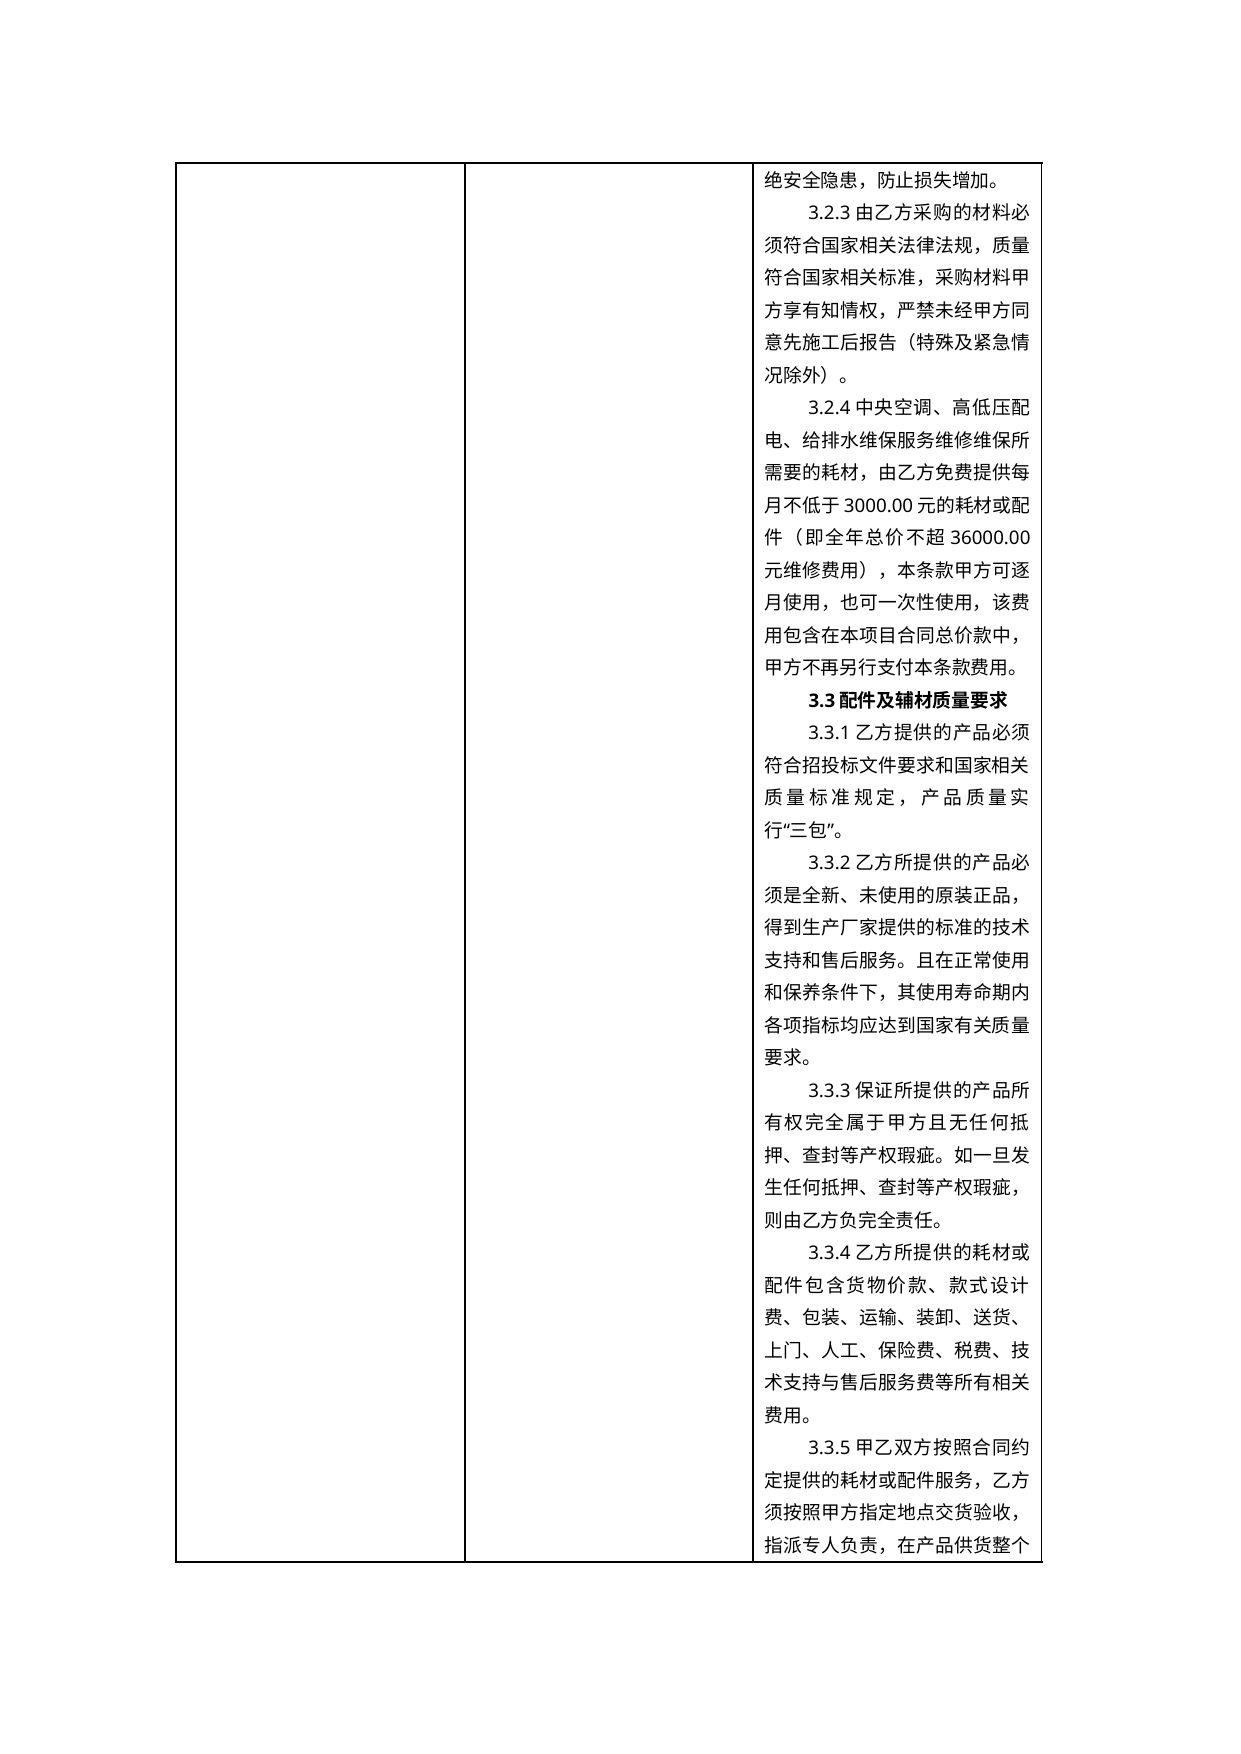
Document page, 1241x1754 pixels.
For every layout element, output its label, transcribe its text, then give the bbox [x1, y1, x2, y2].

table_cell 1 [177, 164, 464, 1561]
table_cell [466, 164, 752, 1561]
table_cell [754, 164, 1041, 1561]
